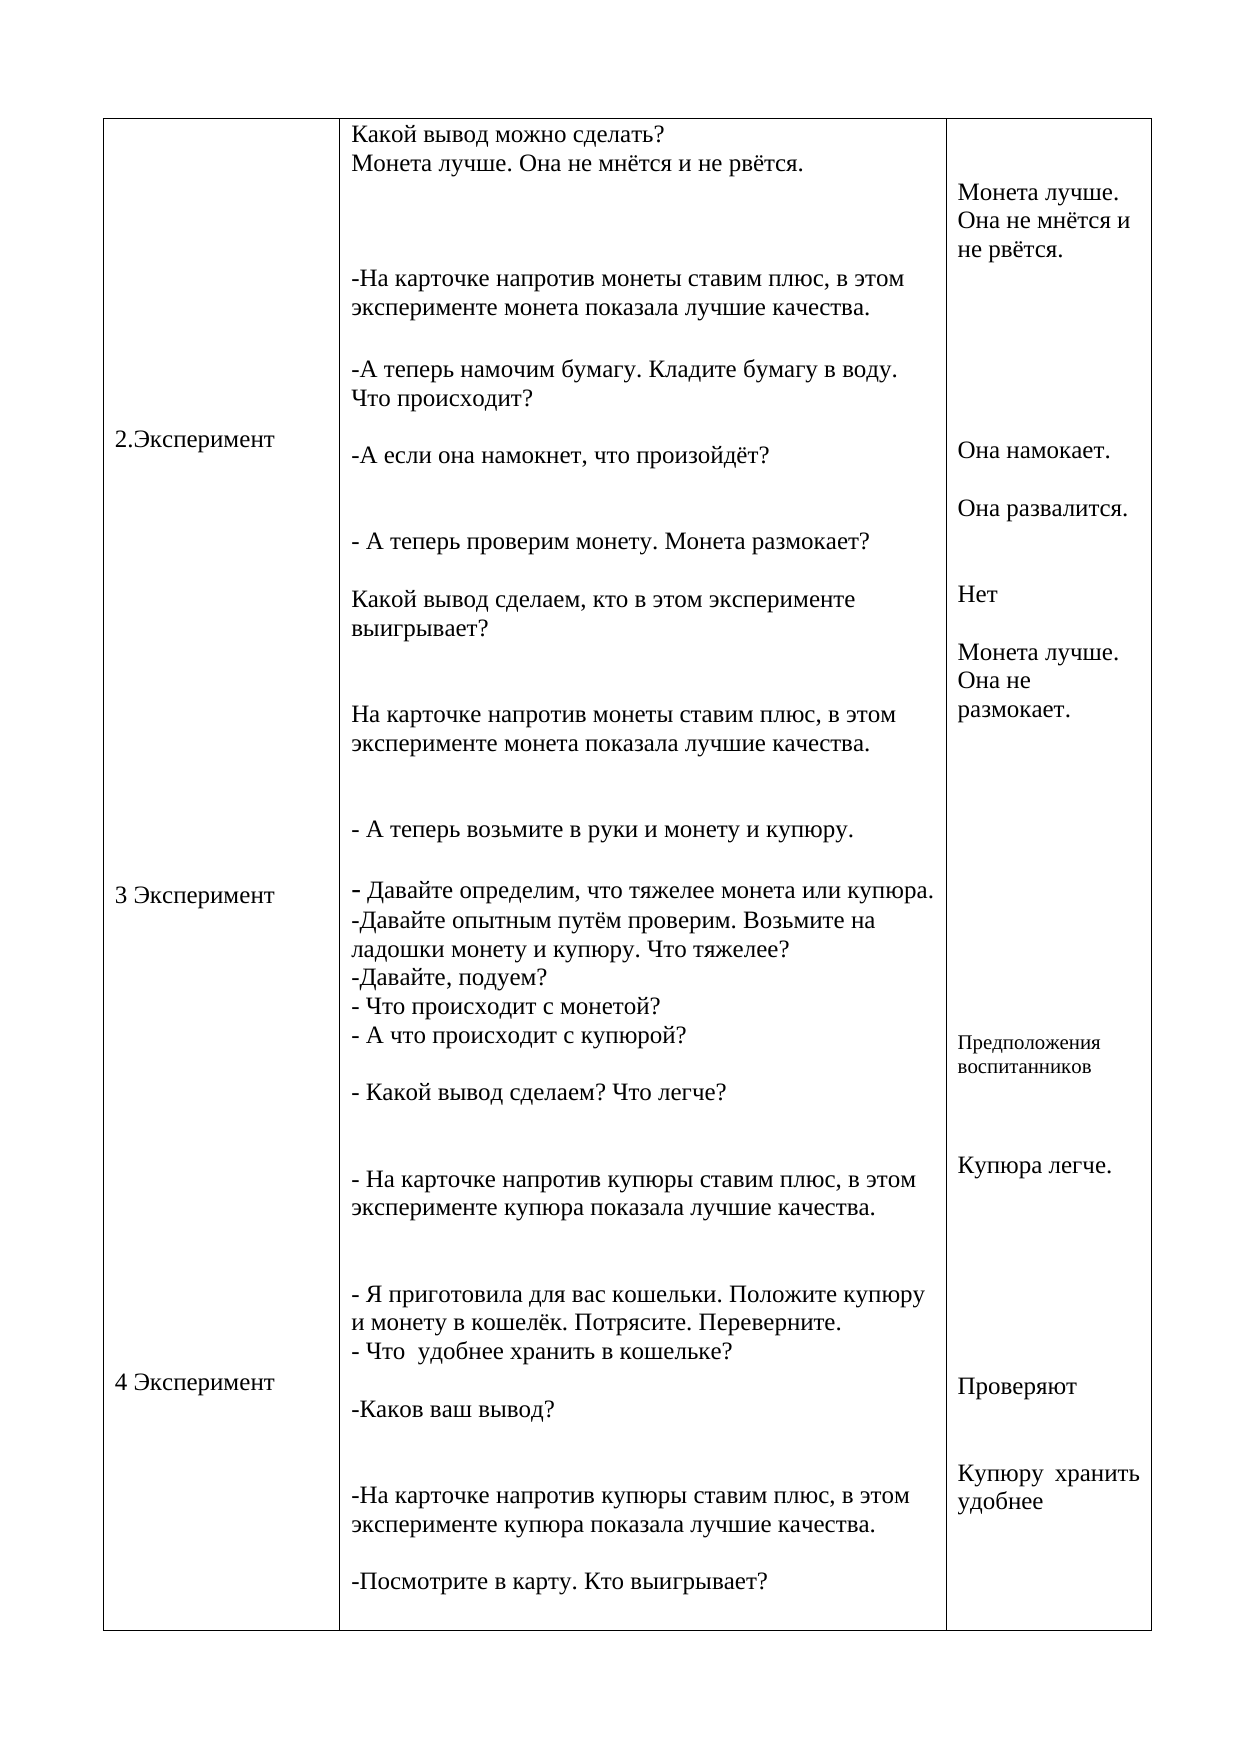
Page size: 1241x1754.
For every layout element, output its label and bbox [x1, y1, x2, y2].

table_header [947, 119, 1151, 1630]
table_header [104, 119, 339, 1630]
table_header [340, 119, 946, 1630]
